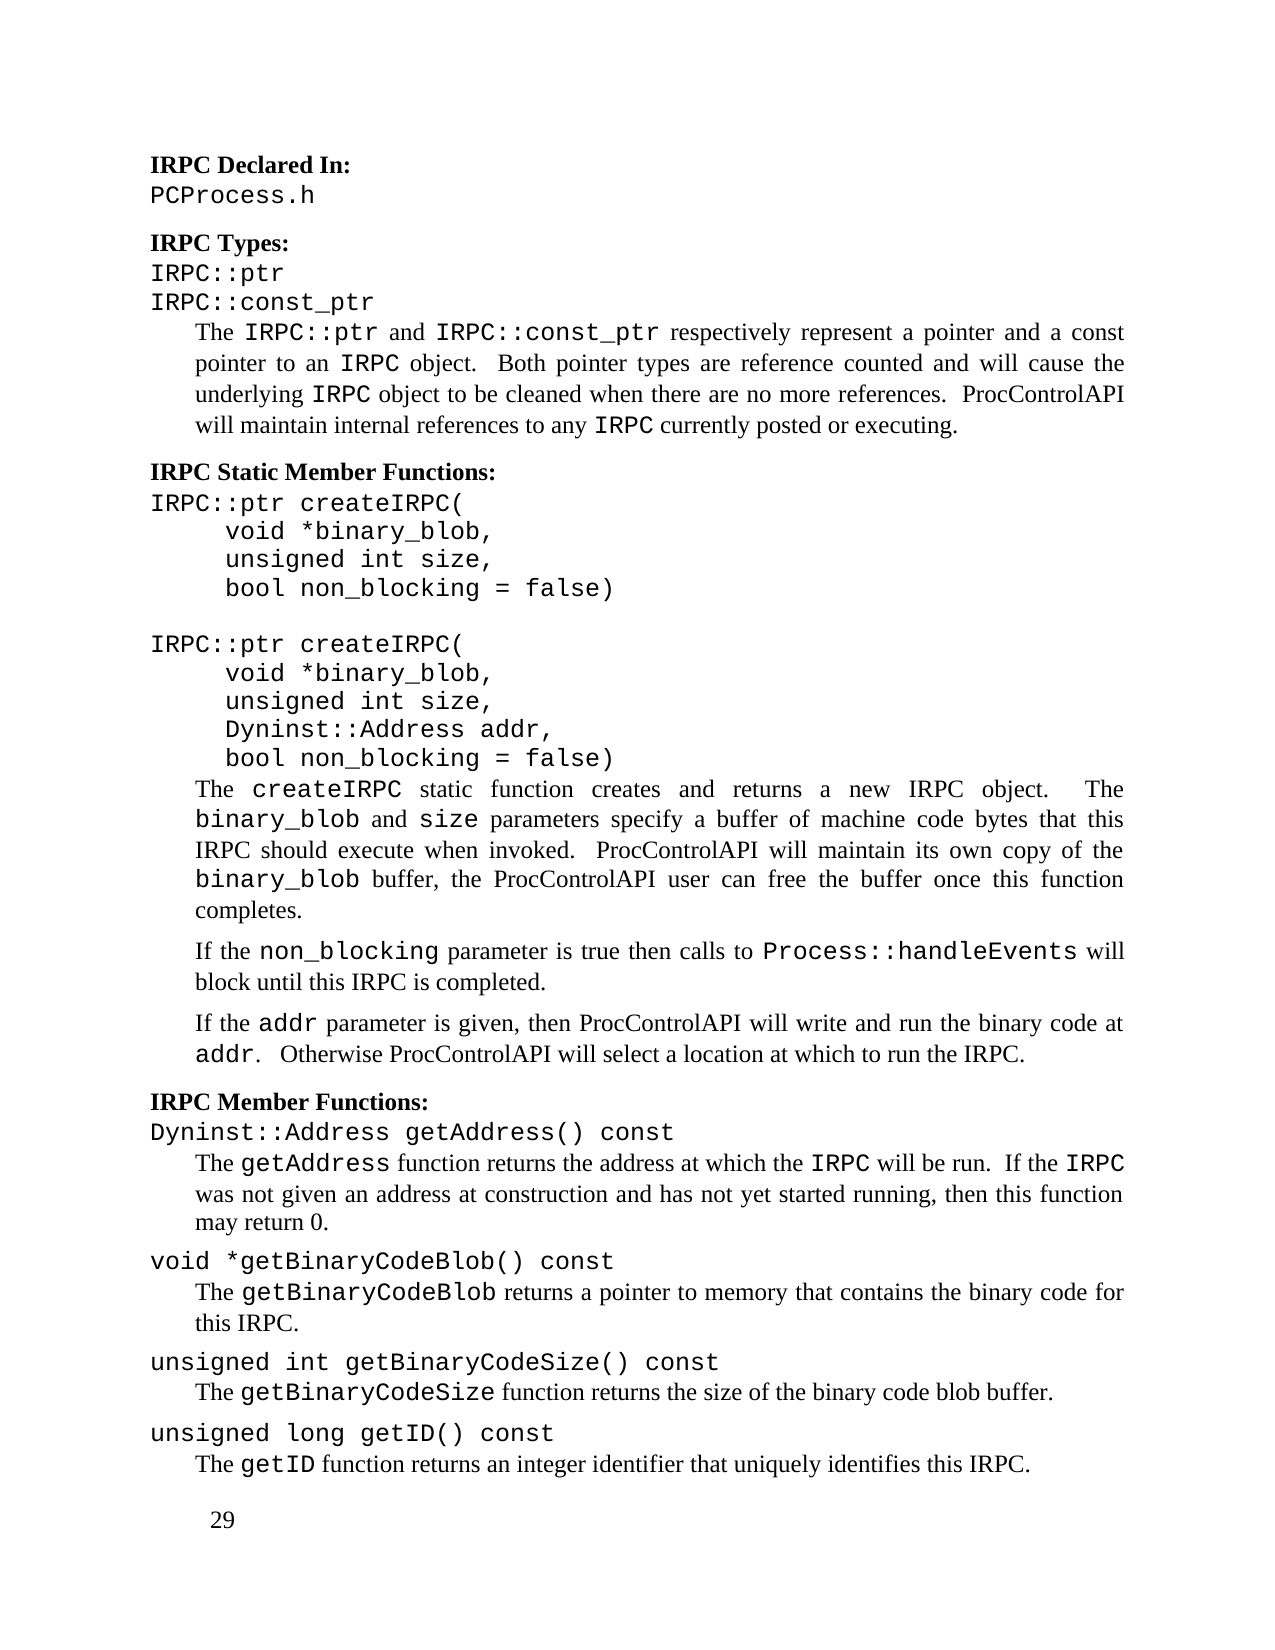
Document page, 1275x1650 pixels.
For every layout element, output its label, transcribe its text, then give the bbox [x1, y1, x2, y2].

subtitle IRPC Declared In: [150, 150, 1125, 179]
text The IRPC::ptr and IRPC::const_ptr respectively represent a pointer and a const pointer to an IRPC object. Both pointer types are reference counted and will cause the underlying IRPC object to be cleaned when there are no more references. ProcControlAPI will maintain internal references to any IRPC currently posted or executing. [195, 317, 1125, 441]
text unsigned int size, [150, 689, 1125, 717]
text void *getBinaryCodeBlob() const [150, 1249, 1125, 1277]
subtitle IRPC Member Functions: [150, 1087, 1125, 1115]
text unsigned int size, [150, 547, 1125, 575]
subtitle IRPC Types: [150, 228, 1125, 257]
text The getAddress function returns the address at which the IRPC will be run. If the IRPC was not given an address at construction and has not yet started running, then this function may return 0. [195, 1148, 1125, 1236]
text Dyninst::Address addr, [150, 717, 1125, 745]
text PCProcess.h [150, 183, 1125, 211]
text The getBinaryCodeSize function returns the size of the binary code blob buffer. [195, 1377, 1125, 1408]
text IRPC::ptr createIRPC( [150, 632, 1125, 660]
text The getBinaryCodeBlob returns a pointer to memory that contains the binary code for this IRPC. [195, 1277, 1125, 1337]
text The getID function returns an integer identifier that uniquely identifies this IRPC. [195, 1449, 1125, 1480]
text IRPC::ptr createIRPC( [150, 490, 1125, 519]
text bool non_blocking = false) [150, 575, 1125, 604]
text Dyninst::Address getAddress() const [150, 1119, 1125, 1148]
text void *binary_blob, [150, 660, 1125, 689]
text IRPC::const_ptr [150, 289, 1125, 317]
subtitle IRPC Static Member Functions: [150, 457, 1125, 486]
text IRPC::ptr [150, 261, 1125, 289]
text bool non_blocking = false) [150, 745, 1125, 774]
text unsigned long getID() const [150, 1421, 1125, 1449]
text unsigned int getBinaryCodeSize() const [150, 1349, 1125, 1377]
text If the non_blocking parameter is true then calls to Process::handleEvents will block until this IRPC is completed. [195, 936, 1125, 996]
text void *binary_blob, [150, 519, 1125, 547]
text The createIRPC static function creates and returns a new IRPC object. The binary_blob and size parameters specify a buffer of machine code bytes that this IRPC should execute when invoked. ProcControlAPI will maintain its own copy of the binary_blob buffer, the ProcControlAPI user can free the buffer once this function completes. [195, 774, 1125, 924]
text If the addr parameter is given, then ProcControlAPI will write and run the binary code at addr. Otherwise ProcControlAPI will select a location at which to run the IRPC. [195, 1008, 1125, 1070]
